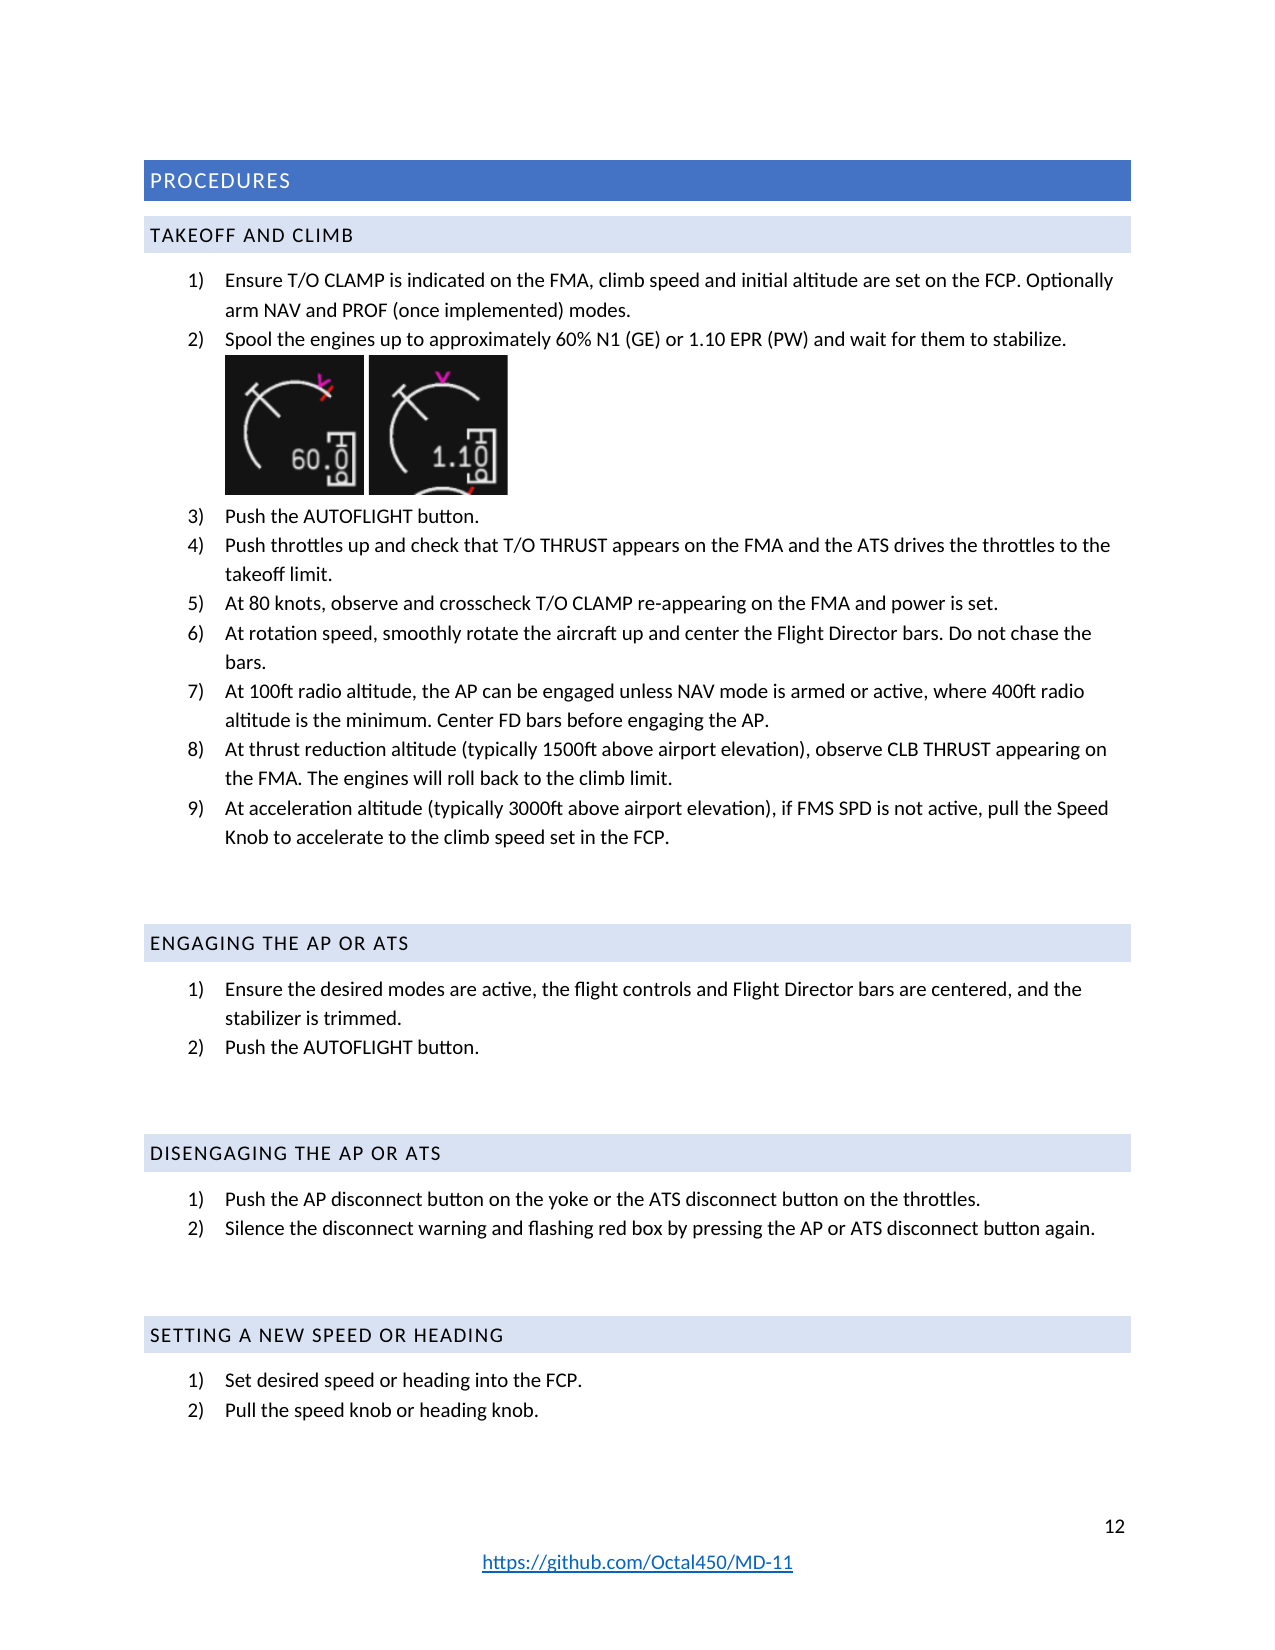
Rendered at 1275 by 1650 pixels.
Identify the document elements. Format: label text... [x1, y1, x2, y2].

list Push the AUTOFLIGHT button. [187, 1034, 1125, 1060]
subtitle Engaging the AP or ATS [150, 930, 1125, 956]
subtitle Setting a New Speed or Heading [150, 1322, 1125, 1347]
list Spool the engines up to approximately 60% N1 (GE) or 1.10 EPR (PW) and wait for them to stabilize. [187, 326, 1125, 499]
subtitle Disengaging the AP or ATS [150, 1141, 1125, 1166]
list At acceleration altitude (typically 3000ft above airport elevation), if FMS SPD is not active, pull the Speed Knob to accelerate to the climb speed set in the FCP. [187, 795, 1125, 849]
subtitle Takeoff and Climb [150, 222, 1125, 247]
list Silence the disconnect warning and flashing red box by pressing the AP or ATS disconnect button again. [187, 1216, 1125, 1241]
list Push throttles up and check that T/O THRUST appears on the FMA and the ATS drives the throttles to the takeoff limit. [187, 532, 1125, 587]
subtitle Procedures [150, 167, 1125, 195]
list Push the AP disconnect button on the yoke or the ATS disconnect button on the throttles. [187, 1186, 1125, 1212]
picture [368, 355, 508, 495]
list Ensure T/O CLAMP is indicated on the FMA, climb speed and initial altitude are set on the FCP. Optionally arm NAV and PROF (once implemented) modes. [187, 268, 1125, 322]
list At rotation speed, smoothly rotate the aircraft up and center the Flight Director bars. Do not chase the bars. [187, 620, 1125, 674]
list At thrust reduction altitude (typically 1500ft above airport elevation), observe CLB THRUST appearing on the FMA. The engines will roll back to the climb limit. [187, 736, 1125, 791]
list At 100ft radio altitude, the AP can be engaged unless NAV mode is armed or active, where 400ft radio altitude is the minimum. Center FD bars before engaging the AP. [187, 678, 1125, 733]
list Ensure the desired modes are active, the flight controls and Flight Director bars are centered, and the stabilizer is trimmed. [187, 976, 1125, 1031]
list Pull the speed knob or heading knob. [187, 1397, 1125, 1422]
list Push the AUTOFLIGHT button. [187, 503, 1125, 528]
list Set desired speed or heading into the FCP. [187, 1368, 1125, 1393]
picture [225, 355, 364, 495]
list At 80 knots, observe and crosscheck T/O CLAMP re-appearing on the FMA and power is set. [187, 591, 1125, 616]
